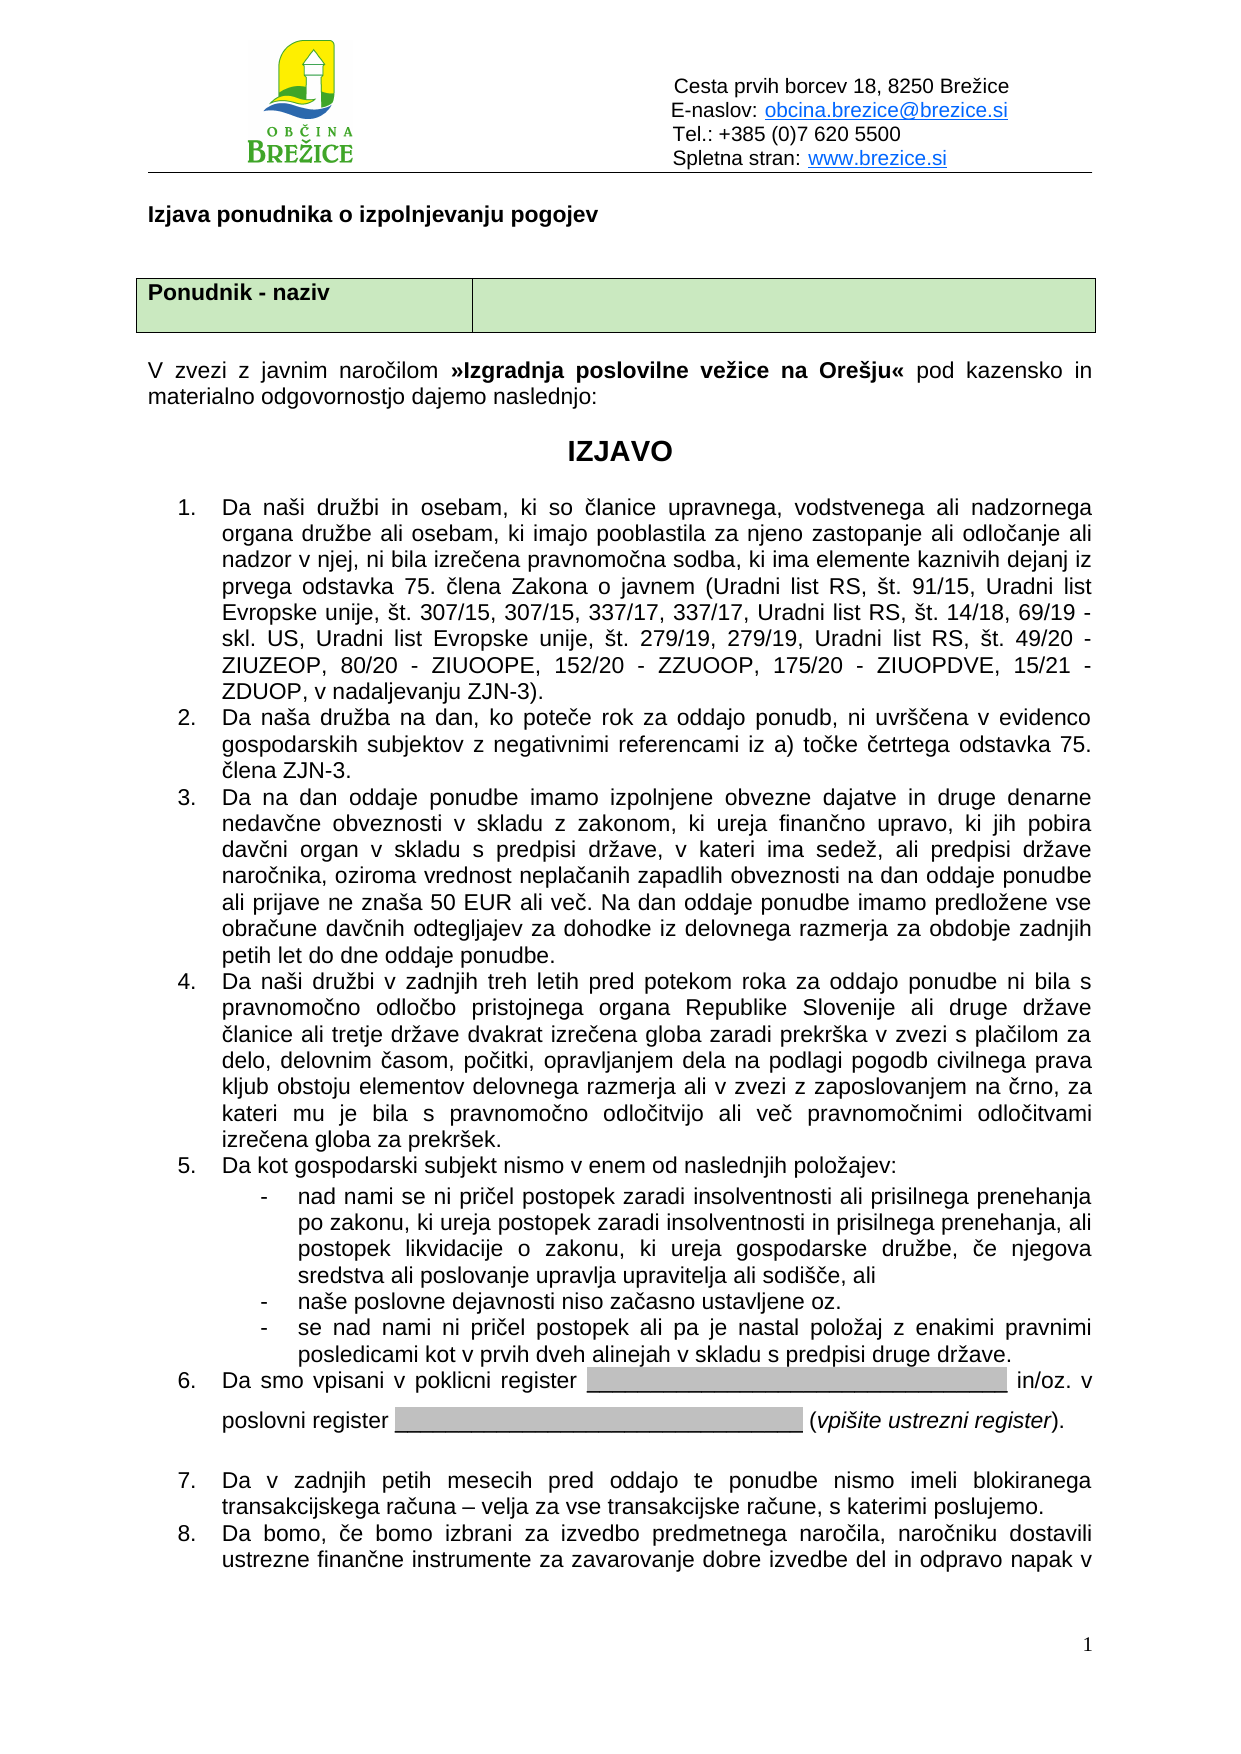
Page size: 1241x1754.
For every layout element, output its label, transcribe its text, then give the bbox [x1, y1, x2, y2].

list Da naši družbi v zadnjih treh letih pred potekom roka za oddajo ponudbe ni bila s pravnomočno odločbo pristojnega organa Republike Slovenije ali druge države članice ali tretje države dvakrat izrečena globa zaradi prekrška v zvezi s plačilom za delo, delovnim časom, počitki, opravljanjem dela na podlagi pogodb civilnega prava kljub obstoju elementov delovnega razmerja ali v zvezi z zaposlovanjem na črno, za kateri mu je bila s pravnomočno odločitvijo ali več pravnomočnimi odločitvami izrečena globa za prekršek. [177, 968, 1092, 1152]
list Da v zadnjih petih mesecih pred oddajo te ponudbe nismo imeli blokiranega transakcijskega računa – velja za vse transakcijske račune, s katerimi poslujemo. [177, 1467, 1092, 1519]
list nad nami se ni pričel postopek zaradi insolventnosti ali prisilnega prenehanja po zakonu, ki ureja postopek zaradi insolventnosti in prisilnega prenehanja, ali postopek likvidacije o zakonu, ki ureja gospodarske družbe, če njegova sredstva ali poslovanje upravlja upravitelja ali sodišče, ali [260, 1183, 1092, 1288]
table_header [473, 279, 1095, 332]
text IZJAVO [148, 434, 1092, 467]
list Da smo vpisani v poklicni register _________________________________ in/oz. v poslovni register ________________________________ (vpišite ustrezni register). [177, 1367, 1092, 1433]
list Da kot gospodarski subjekt nismo v enem od naslednjih položajev: [177, 1152, 1092, 1179]
table_header Ponudnik - naziv [137, 279, 472, 332]
list naše poslovne dejavnosti niso začasno ustavljene oz. [260, 1288, 1092, 1314]
list Da naši družbi in osebam, ki so članice upravnega, vodstvenega ali nadzornega organa družbe ali osebam, ki imajo pooblastila za njeno zastopanje ali odločanje ali nadzor v njej, ni bila izrečena pravnomočna sodba, ki ima elemente kaznivih dejanj iz prvega odstavka 75. člena Zakona o javnem (Uradni list RS, št. 91/15, Uradni list Evropske unije, št. 307/15, 307/15, 337/17, 337/17, Uradni list RS, št. 14/18, 69/19 - skl. US, Uradni list Evropske unije, št. 279/19, 279/19, Uradni list RS, št. 49/20 - ZIUZEOP, 80/20 - ZIUOOPE, 152/20 - ZZUOOP, 175/20 - ZIUOPDVE, 15/21 - ZDUOP, v nadaljevanju ZJN-3). [177, 493, 1092, 704]
text Izjava ponudnika o izpolnjevanju pogojev [148, 201, 1092, 228]
text V zvezi z javnim naročilom »Izgradnja poslovilne vežice na Orešju« pod kazensko in materialno odgovornostjo dajemo naslednjo: [148, 357, 1092, 409]
picture [247, 40, 353, 163]
list Da na dan oddaje ponudbe imamo izpolnjene obvezne dajatve in druge denarne nedavčne obveznosti v skladu z zakonom, ki ureja finančno upravo, ki jih pobira davčni organ v skladu s predpisi države, v kateri ima sedež, ali predpisi države naročnika, oziroma vrednost neplačanih zapadlih obveznosti na dan oddaje ponudbe ali prijave ne znaša 50 EUR ali več. Na dan oddaje ponudbe imamo predložene vse obračune davčnih odtegljajev za dohodke iz delovnega razmerja za obdobje zadnjih petih let do dne oddaje ponudbe. [177, 783, 1092, 968]
list se nad nami ni pričel postopek ali pa je nastal položaj z enakimi pravnimi posledicami kot v prvih dveh alinejah v skladu s predpisi druge države. [260, 1314, 1092, 1367]
list Da naša družba na dan, ko poteče rok za oddajo ponudb, ni uvrščena v evidenco gospodarskih subjektov z negativnimi referencami iz a) točke četrtega odstavka 75. člena ZJN-3. [177, 704, 1092, 783]
